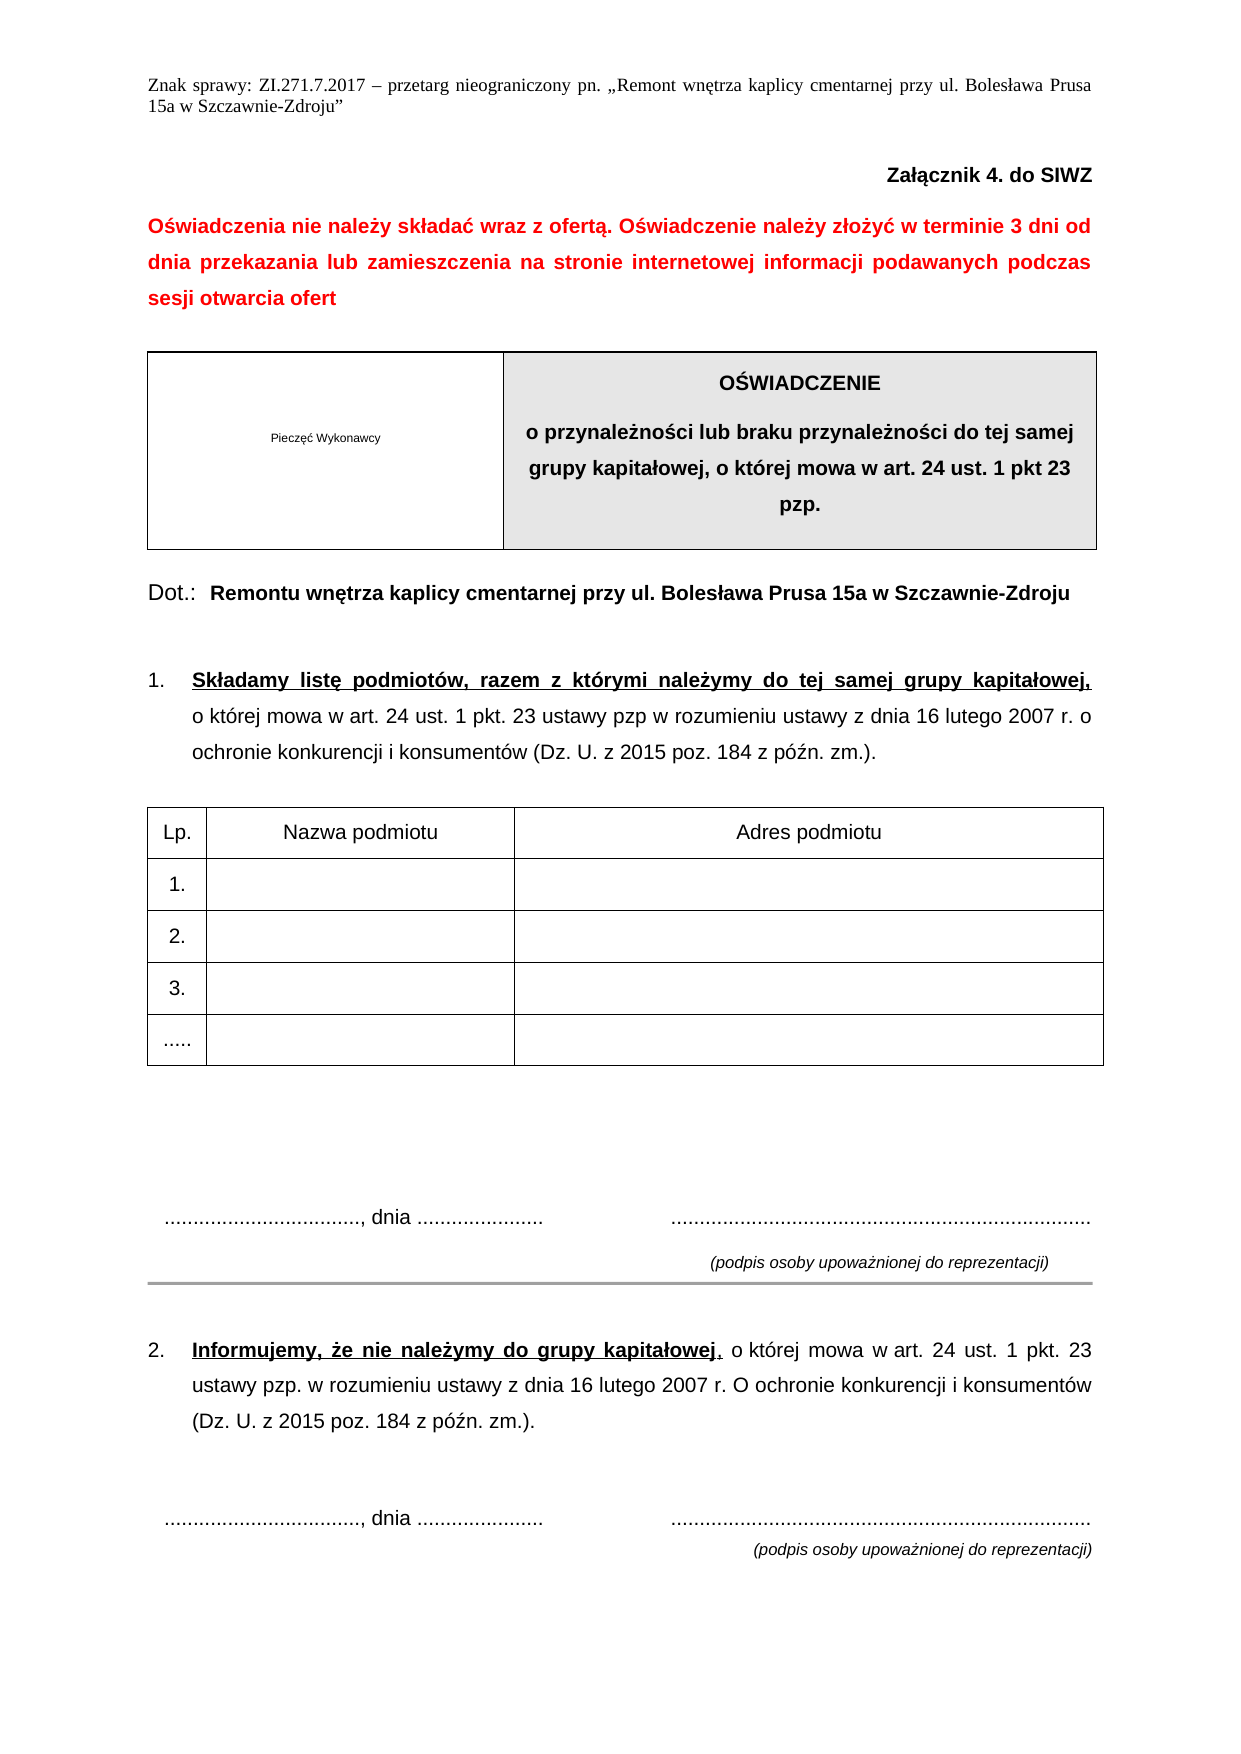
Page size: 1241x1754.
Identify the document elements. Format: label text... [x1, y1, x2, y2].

table_header Lp. [148, 808, 206, 858]
table_cell [515, 963, 1103, 1014]
table_cell 3. [148, 963, 206, 1014]
table_cell [207, 1015, 514, 1065]
table_cell 1. [148, 859, 206, 910]
table_cell Pieczęć Wykonawcy [148, 353, 503, 549]
table_cell [207, 859, 514, 910]
table_cell [515, 1015, 1103, 1065]
text Dot.: Remontu wnętrza kaplicy cmentarnej przy ul. Bolesława Prusa 15a w Szczawnie-Zdroju [148, 578, 1093, 605]
table_header Adres podmiotu [515, 808, 1103, 858]
table_cell [515, 859, 1103, 910]
table_header 1. Składamy listę podmiotów, razem z którymi należymy do tej samej grupy kapitałowej, o której mowa w art. 24 ust. 1 pkt. 23 ustawy pzp w rozumieniu ustawy z dnia 16 lutego 2007 r. o ochronie konkurencji i konsumentów (Dz. U. z 2015 poz. 184 z późn. zm.). [140, 655, 1100, 778]
table_cell [207, 911, 514, 962]
table_cell [515, 911, 1103, 962]
table_cell [207, 963, 514, 1014]
table_cell OŚWIADCZENIE o przynależności lub braku przynależności do tej samej grupy kapitałowej, o której mowa w art. 24 ust. 1 pkt 23 pzp. [504, 353, 1096, 549]
table_cell 2. [148, 911, 206, 962]
table_cell ..... [148, 1015, 206, 1065]
table_header Załącznik 4. do SIWZ Oświadczenia nie należy składać wraz z ofertą. Oświadczenie należy złożyć w terminie 3 dni od dnia przekazania lub zamieszczenia na stronie internetowej informacji podawanych podczas sesji otwarcia ofert [140, 148, 1100, 351]
table_header .................................., dnia ...................... ......................................................................... (podpis osoby upoważnionej do reprezentacji) 2. Informujemy, że nie należymy do grupy kapitałowej, o której mowa w art. 24 ust. 1 pkt. 23 ustawy pzp. w rozumieniu ustawy z dnia 16 lutego 2007 r. O ochronie konkurencji i konsumentów (Dz. U. z 2015 poz. 184 z późn. zm.). .................................., dnia ...................... ......................................................................... (podpis osoby upoważnionej do reprezentacji) [140, 1095, 1100, 1573]
table_header Nazwa podmiotu [207, 808, 514, 858]
